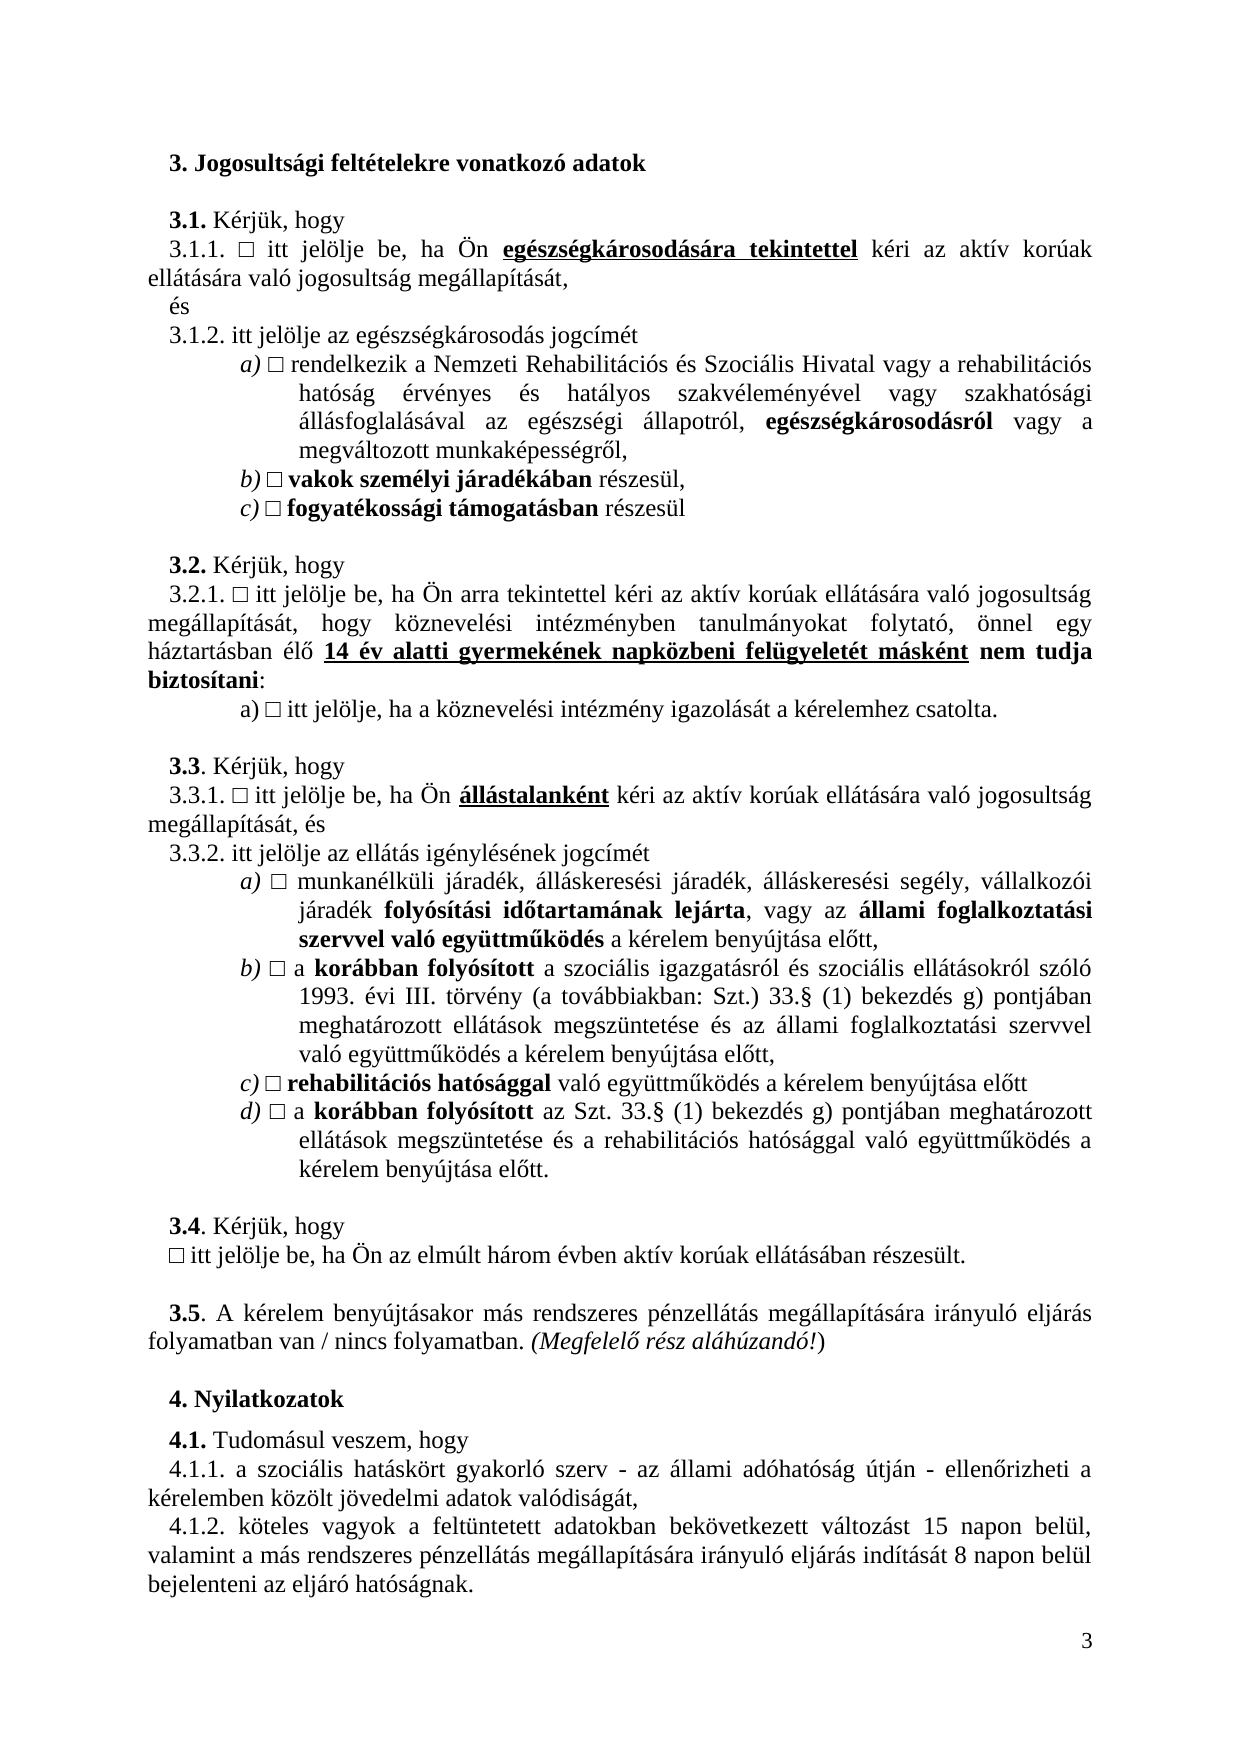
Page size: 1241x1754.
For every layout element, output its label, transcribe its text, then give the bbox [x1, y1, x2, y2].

text 3.3.1. □ itt jelölje be, ha Ön állástalanként kéri az aktív korúak ellátására való jogosultság megállapítását, és [148, 780, 1093, 838]
text 3. Jogosultsági feltételekre vonatkozó adatok [148, 148, 1093, 176]
text 3.2.1. □ itt jelölje be, ha Ön arra tekintettel kéri az aktív korúak ellátására való jogosultság megállapítását, hogy köznevelési intézményben tanulmányokat folytató, önnel egy háztartásban élő 14 év alatti gyermekének napközbeni felügyeletét másként nem tudja biztosítani: [148, 579, 1093, 694]
text c) □ rehabilitációs hatósággal való együttműködés a kérelem benyújtása előtt [240, 1068, 1093, 1096]
text 3.3.2. itt jelölje az ellátás igénylésének jogcímét [148, 838, 1093, 866]
text a) □ itt jelölje, ha a köznevelési intézmény igazolását a kérelemhez csatolta. [148, 694, 1093, 723]
text és [148, 291, 1093, 320]
text 3.5. A kérelem benyújtásakor más rendszeres pénzellátás megállapítására irányuló eljárás folyamatban van / nincs folyamatban. (Megfelelő rész aláhúzandó!) [148, 1298, 1093, 1355]
text 4.1.1. a szociális hatáskört gyakorló szerv - az állami adóhatóság útján - ellenőrizheti a kérelemben közölt jövedelmi adatok valódiságát, [148, 1454, 1093, 1511]
text b) □ vakok személyi járadékában részesül, [240, 464, 1093, 493]
text 3.1.2. itt jelölje az egészségkárosodás jogcímét [148, 320, 1093, 349]
text d) □ a korábban folyósított az Szt. 33.§ (1) bekezdés g) pontjában meghatározott ellátások megszüntetése és a rehabilitációs hatósággal való együttműködés a kérelem benyújtása előtt. [240, 1096, 1093, 1183]
text 3.1.1. □ itt jelölje be, ha Ön egészségkárosodására tekintettel kéri az aktív korúak ellátására való jogosultság megállapítását, [148, 234, 1093, 291]
text 3.1. Kérjük, hogy [148, 205, 1093, 234]
text c) □ fogyatékossági támogatásban részesül [240, 493, 1093, 521]
text 3.2. Kérjük, hogy [148, 550, 1093, 579]
text □ itt jelölje be, ha Ön az elmúlt három évben aktív korúak ellátásában részesült. [148, 1240, 1093, 1269]
text a) □ munkanélküli járadék, álláskeresési járadék, álláskeresési segély, vállalkozói járadék folyósítási időtartamának lejárta, vagy az állami foglalkoztatási szervvel való együttműködés a kérelem benyújtása előtt, [240, 866, 1093, 953]
text a) □ rendelkezik a Nemzeti Rehabilitációs és Szociális Hivatal vagy a rehabilitációs hatóság érvényes és hatályos szakvéleményével vagy szakhatósági állásfoglalásával az egészségi állapotról, egészségkárosodásról vagy a megváltozott munkaképességről, [240, 349, 1093, 464]
text 3.3. Kérjük, hogy [148, 751, 1093, 780]
text 3.4. Kérjük, hogy [148, 1211, 1093, 1240]
text 4.1.2. köteles vagyok a feltüntetett adatokban bekövetkezett változást 15 napon belül, valamint a más rendszeres pénzellátás megállapítására irányuló eljárás indítását 8 napon belül bejelenteni az eljáró hatóságnak. [148, 1511, 1093, 1598]
text 4.1. Tudomásul veszem, hogy [148, 1425, 1093, 1454]
text 4. Nyilatkozatok [148, 1384, 1093, 1413]
text b) □ a korábban folyósított a szociális igazgatásról és szociális ellátásokról szóló 1993. évi III. törvény (a továbbiakban: Szt.) 33.§ (1) bekezdés g) pontjában meghatározott ellátások megszüntetése és az állami foglalkoztatási szervvel való együttműködés a kérelem benyújtása előtt, [240, 953, 1093, 1068]
